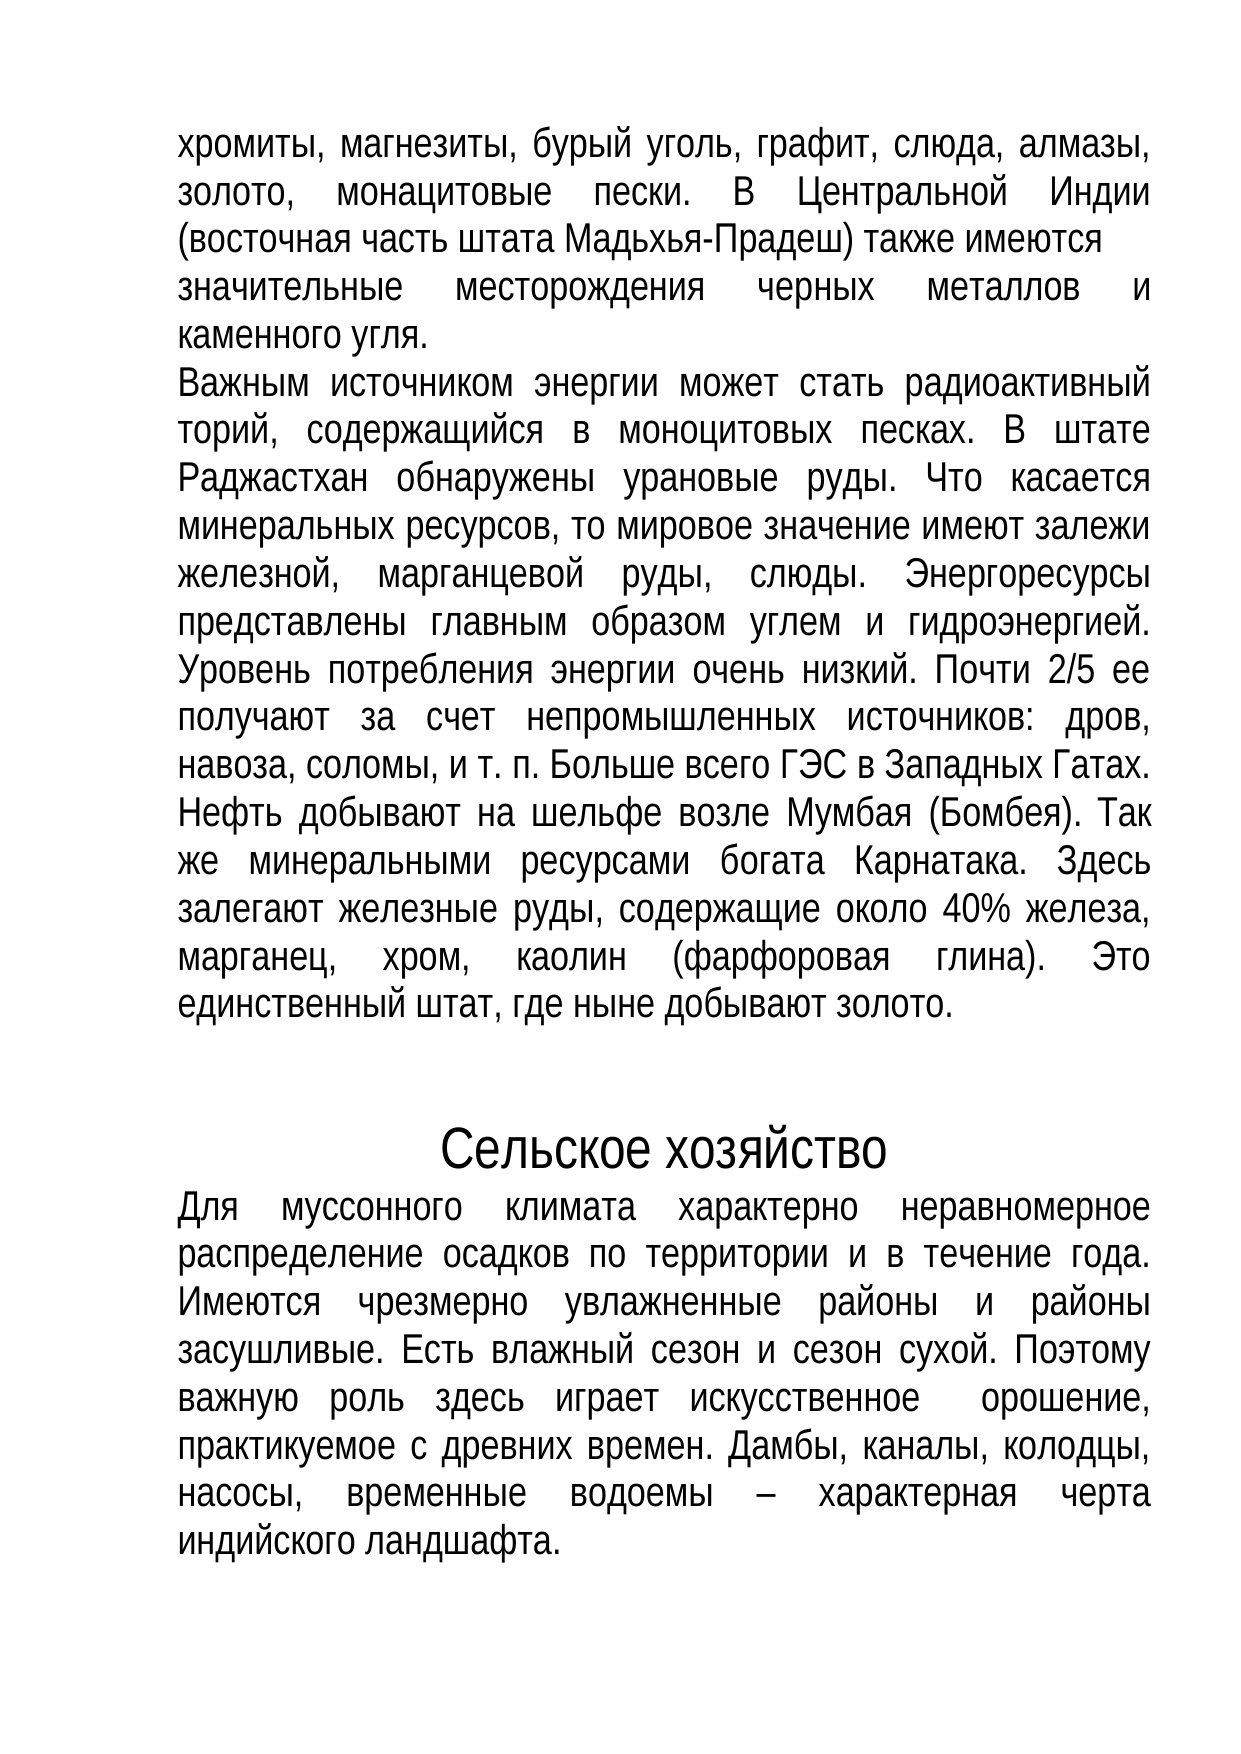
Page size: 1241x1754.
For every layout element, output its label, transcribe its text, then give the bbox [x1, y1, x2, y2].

text значительные месторождения черных металлов и каменного угля. [177, 262, 1152, 357]
text Для муссонного климата характерно неравномерное распределение осадков по территории и в течение года. Имеются чрезмерно увлажненные районы и районы засушливые. Есть влажный сезон и сезон сухой. Поэтому важную роль здесь играет искусственное орошение, практикуемое с древних времен. Дамбы, каналы, колодцы, насосы, временные водоемы – характерная черта индийского ландшафта. [177, 1181, 1152, 1563]
text Сельское хозяйство [177, 1114, 1152, 1181]
text Важным источником энергии может стать радиоактивный торий, содержащийся в моноцитовых песках. В штате Раджастхан обнаружены урановые руды. Что касается минеральных ресурсов, то мировое значение имеют залежи железной, марганцевой руды, слюды. Энергоресурсы представлены главным образом углем и гидроэнергией. Уровень потребления энергии очень низкий. Почти 2/5 ее получают за счет непромышленных источников: дров, навоза, соломы, и т. п. Больше всего ГЭС в Западных Гатах. Нефть добывают на шельфе возле Мумбая (Бомбея). Так же минеральными ресурсами богата Карнатака. Здесь залегают железные руды, содержащие около 40% железа, марганец, хром, каолин (фарфоровая глина). Это единственный штат, где ныне добывают золото. [177, 357, 1152, 1027]
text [177, 118, 1152, 262]
